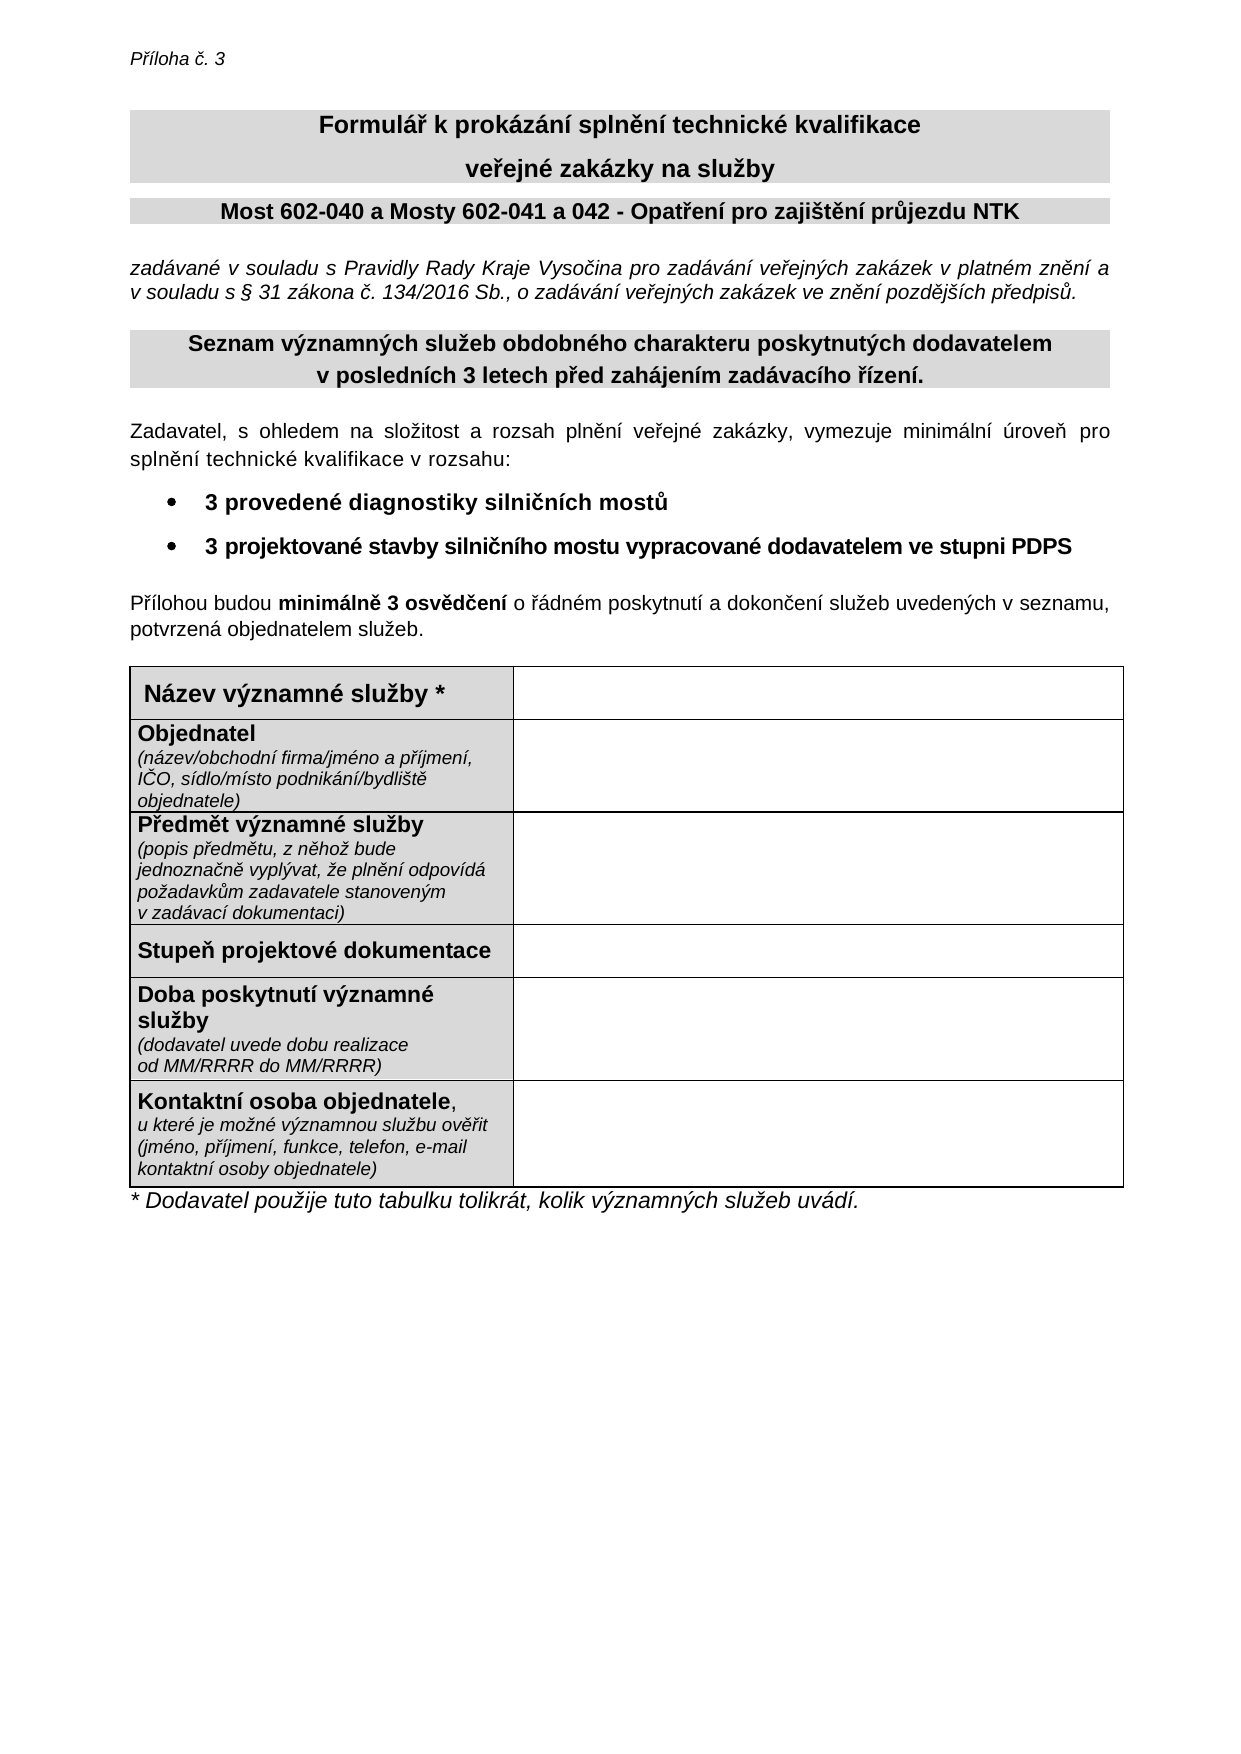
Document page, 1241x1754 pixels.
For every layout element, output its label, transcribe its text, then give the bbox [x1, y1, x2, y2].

text Zadavatel, s ohledem na složitost a rozsah plnění veřejné zakázky, vymezuje minimální úroveň pro splnění technické kvalifikace v rozsahu: [130, 418, 1110, 471]
table_cell [514, 813, 1123, 924]
text zadávané v souladu s Pravidly Rady Kraje Vysočina pro zadávání veřejných zakázek v platném znění a v souladu s § 31 zákona č. 134/2016 Sb., o zadávání veřejných zakázek ve znění pozdějších předpisů. [130, 256, 1110, 304]
table_cell Kontaktní osoba objednatele, u které je možné významnou službu ověřit (jméno, příjmení, funkce, telefon, e-mail kontaktní osoby objednatele) [131, 1081, 513, 1186]
table_cell [514, 925, 1123, 977]
text veřejné zakázky na služby [130, 154, 1110, 183]
table_header [514, 667, 1123, 719]
title Most 602-040 a Mosty 602-041 a 042 - Opatření pro zajištění průjezdu NTK [130, 198, 1110, 224]
text * Dodavatel použije tuto tabulku tolikrát, kolik významných služeb uvádí. [130, 1188, 1110, 1214]
table_header Název významné služby * [131, 667, 513, 719]
table_cell [514, 1081, 1123, 1186]
table_cell Objednatel (název/obchodní firma/jméno a příjmení, IČO, sídlo/místo podnikání/bydliště objednatele) [131, 720, 513, 811]
table_cell [514, 720, 1123, 811]
table_cell [514, 978, 1123, 1079]
table_cell Doba poskytnutí významné služby (dodavatel uvede dobu realizace od MM/RRRR do MM/RRRR) [131, 978, 513, 1079]
text Seznam významných služeb obdobného charakteru poskytnutých dodavatelem v posledních 3 letech před zahájením zadávacího řízení. [130, 330, 1110, 388]
text Přílohou budou minimálně 3 osvědčení o řádném poskytnutí a dokončení služeb uvedených v seznamu, potvrzená objednatelem služeb. [130, 591, 1110, 641]
table_cell Předmět významné služby (popis předmětu, z něhož bude jednoznačně vyplývat, že plnění odpovídá požadavkům zadavatele stanoveným v zadávací dokumentaci) [131, 813, 513, 924]
text Formulář k prokázání splnění technické kvalifikace [130, 110, 1110, 139]
list 3 provedené diagnostiky silničních mostů [167, 488, 1110, 515]
table_cell Stupeň projektové dokumentace [131, 925, 513, 977]
list 3 projektované stavby silničního mostu vypracované dodavatelem ve stupni PDPS [167, 533, 1110, 559]
